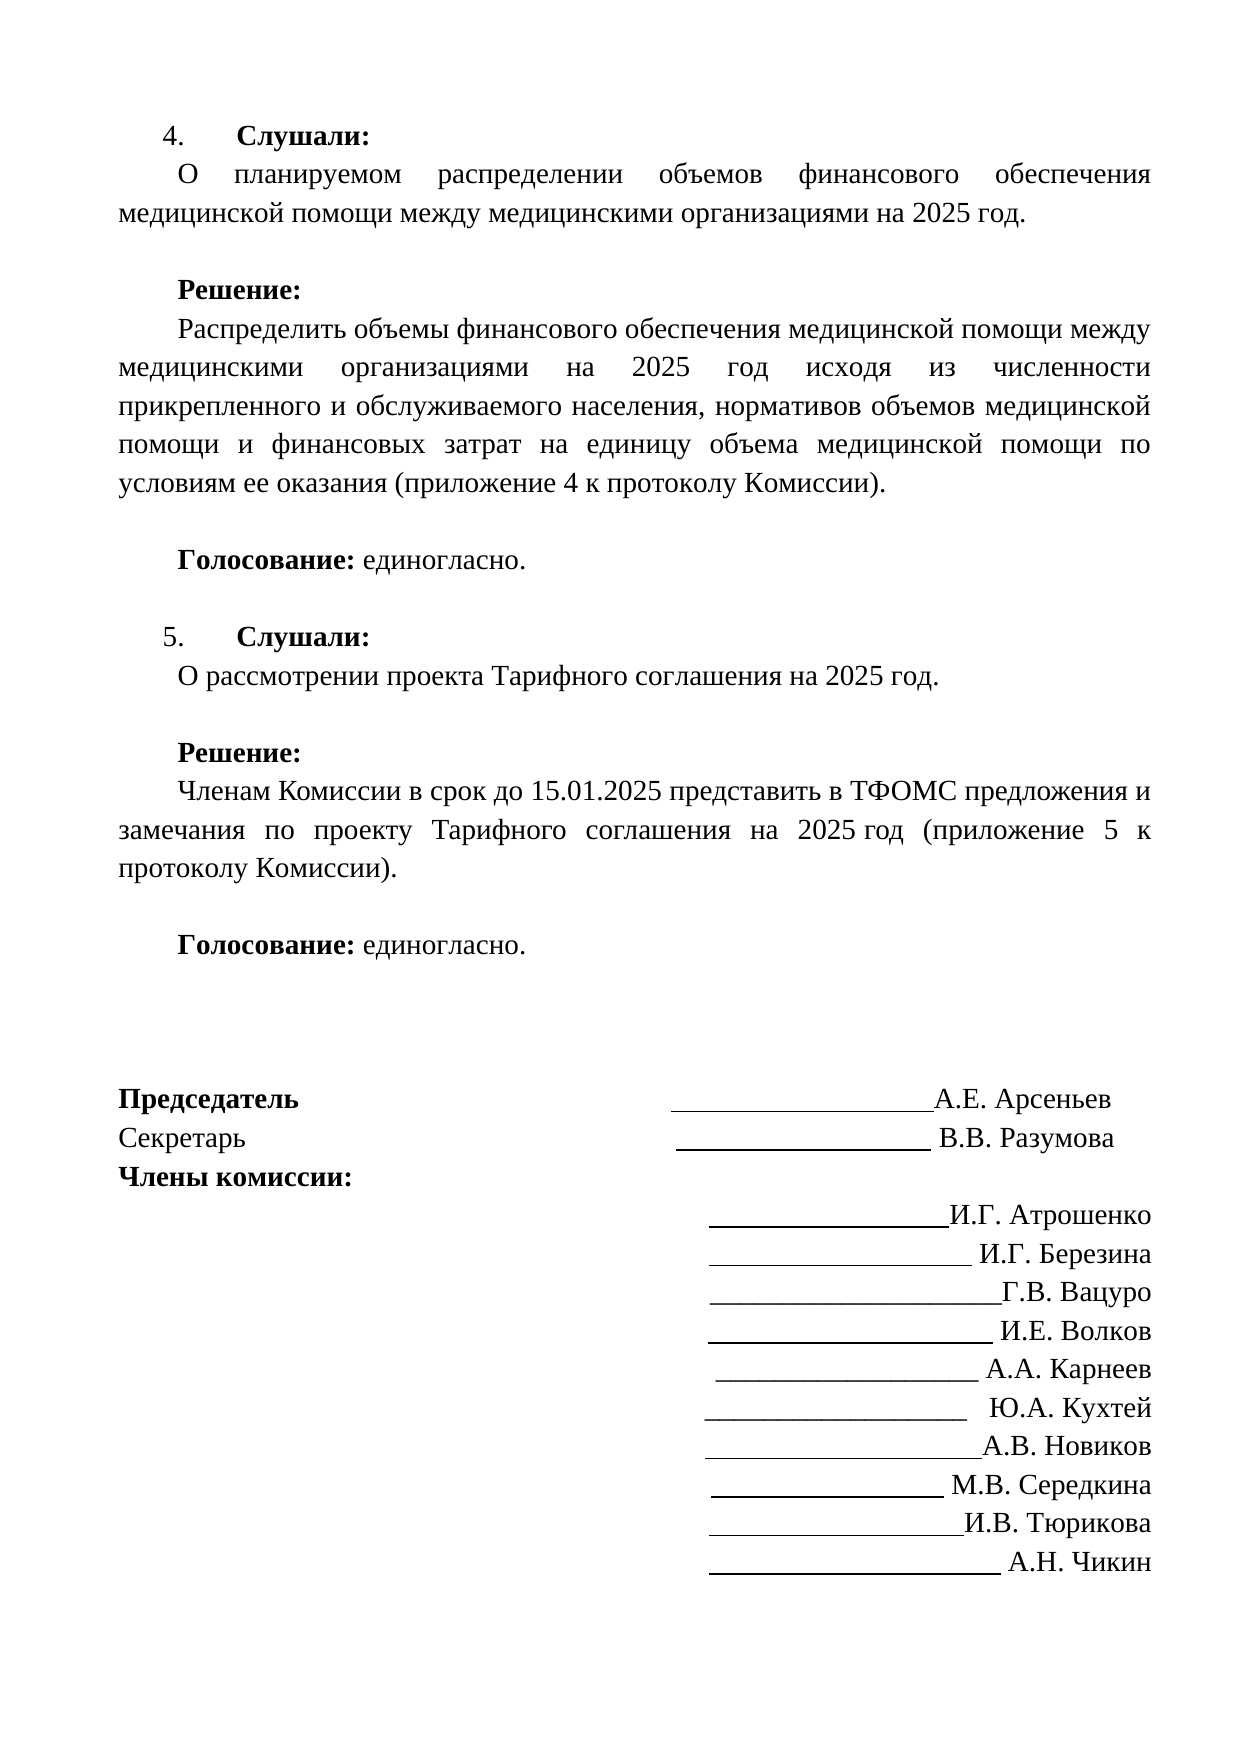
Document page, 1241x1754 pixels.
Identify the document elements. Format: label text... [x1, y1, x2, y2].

text И.В. Тюрикова [118, 1506, 1152, 1539]
text Решение: [118, 735, 1152, 768]
text Распределить объемы финансового обеспечения медицинской помощи между медицинскими организациями на 2025 год исходя из численности прикрепленного и обслуживаемого населения, нормативов объемов медицинской помощи и финансовых затрат на единицу объема медицинской помощи по условиям ее оказания (приложение 4 к протоколу Комиссии). [118, 311, 1152, 498]
text И.Г. Березина [118, 1236, 1152, 1269]
text О планируемом распределении объемов финансового обеспечения медицинской помощи между медицинскими организациями на 2025 год. [118, 157, 1152, 229]
text ___________________ Ю.А. Кухтей [118, 1390, 1152, 1423]
text М.В. Середкина [118, 1467, 1152, 1501]
text И.Е. Волков [118, 1313, 1152, 1346]
text А.Н. Чикин [118, 1544, 1152, 1578]
text И.Г. Атрошенко [118, 1197, 1152, 1231]
text Голосование: единогласно. [118, 927, 1152, 961]
text Председатель А.Е. Арсеньев Секретарь В.В. Разумова [118, 1082, 1152, 1154]
text ____________________Г.В. Вацуро [118, 1274, 1152, 1308]
text А.В. Новиков [118, 1428, 1152, 1462]
text Решение: [118, 272, 1152, 306]
text Члены комиссии: [118, 1159, 1152, 1192]
text Голосование: единогласно. [118, 542, 1152, 576]
text __________________ А.А. Карнеев [118, 1351, 1152, 1385]
list Слушали: [118, 619, 1152, 653]
list Членам Комиссии в срок до 15.01.2025 представить в ТФОМС предложения и замечания по проекту Тарифного соглашения на 2025 год (приложение 5 к протоколу Комиссии). [118, 773, 1152, 884]
text О рассмотрении проекта Тарифного соглашения на 2025 год. [118, 658, 1152, 691]
list Слушали: [118, 118, 1152, 152]
